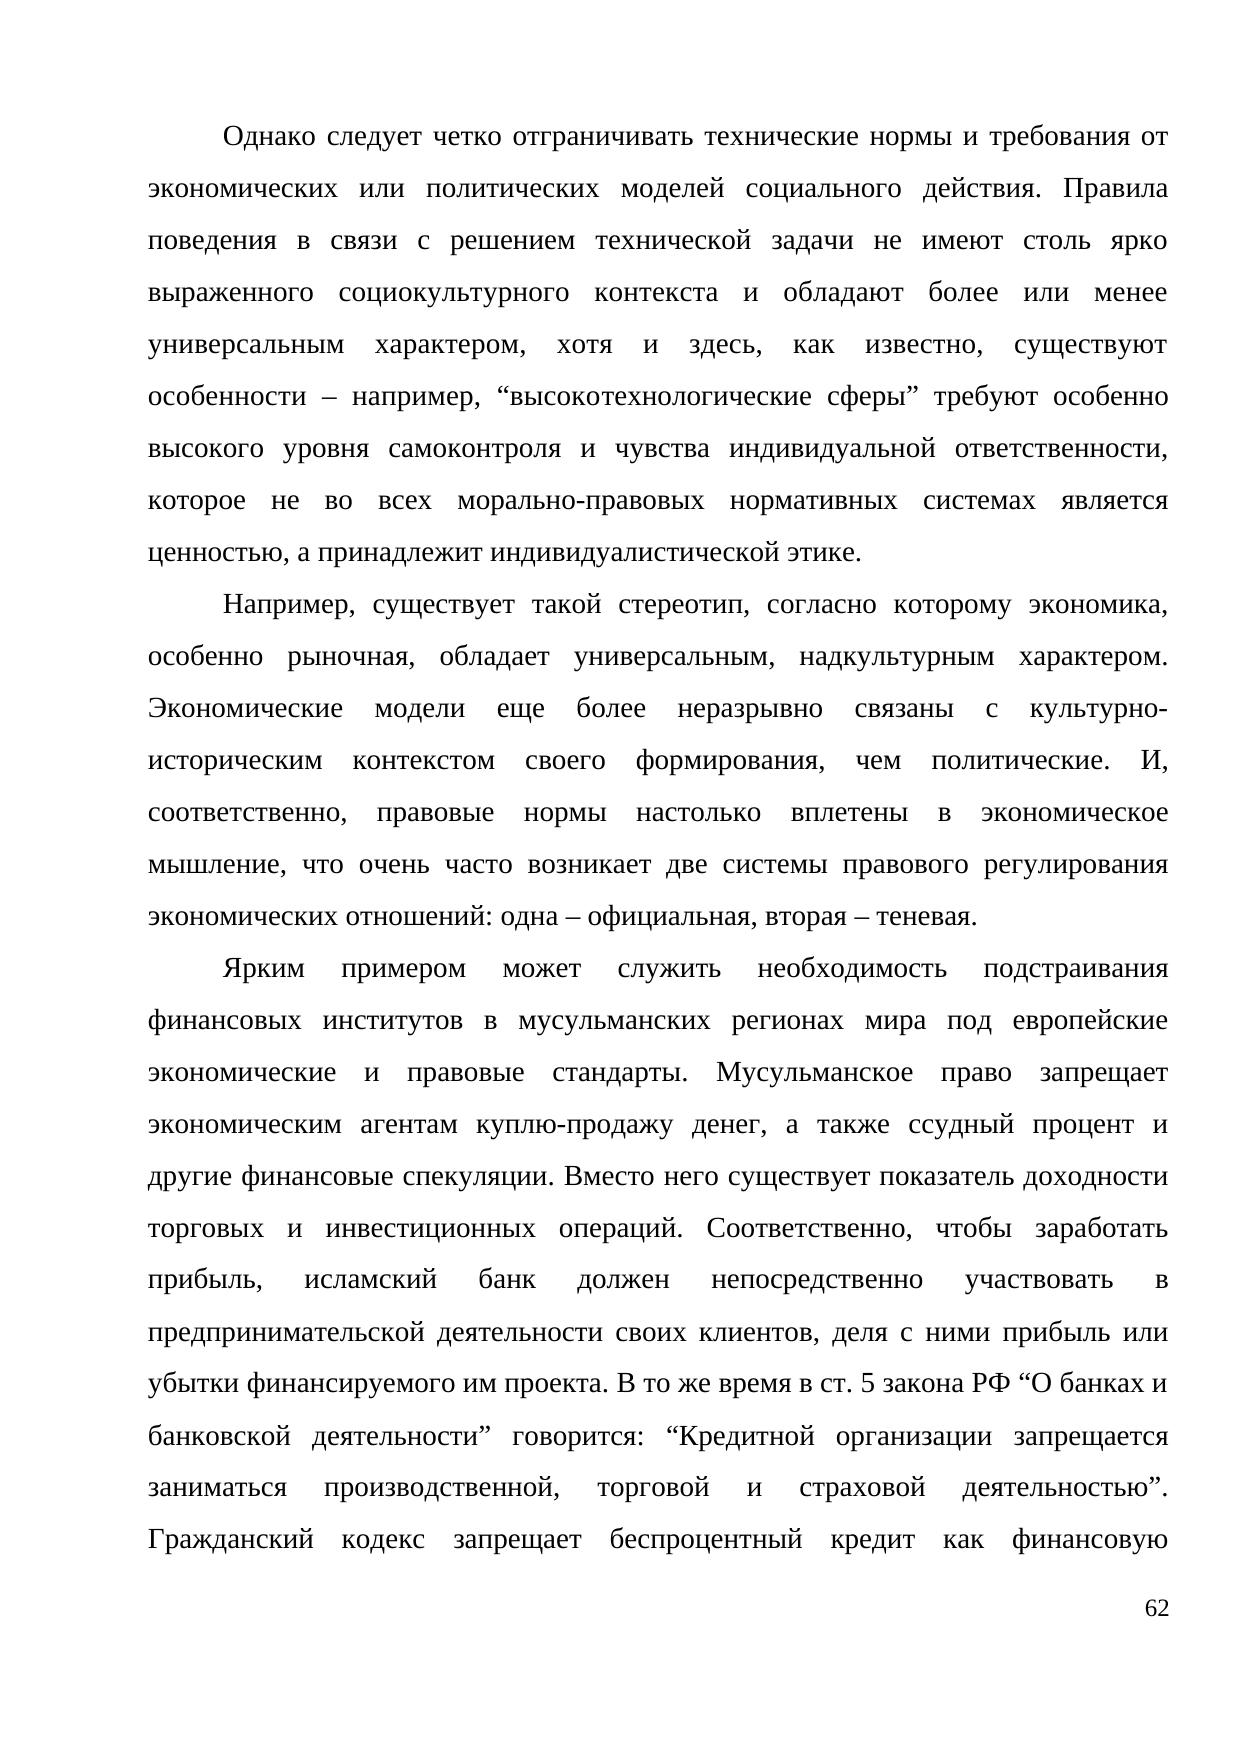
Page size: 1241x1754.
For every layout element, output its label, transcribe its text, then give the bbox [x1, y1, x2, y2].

text Однако следует четко отграничивать технические нормы и требования от экономических или политических моделей социального действия. Правила поведения в связи с решением технической задачи не имеют столь ярко выраженного социокультурного контекста и обладают более или менее универсальным характером, хотя и здесь, как известно, существуют особенности – например, “высокотехнологические сферы” требуют особенно высокого уровня самоконтроля и чувства индивидуальной ответственности, которое не во всех морально-правовых нормативных системах является ценностью, а принадлежит индивидуалистической этике. [148, 118, 1169, 567]
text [148, 950, 1169, 1555]
text Например, существует такой стереотип, согласно которому экономика, особенно рыночная, обладает универсальным, надкультурным характером. Экономические модели еще более неразрывно связаны с культурно-историческим контекстом своего формирования, чем политические. И, соответственно, правовые нормы настолько вплетены в экономическое мышление, что очень часто возникает две системы правового регулирования экономических отношений: одна – официальная, вторая – теневая. [148, 586, 1169, 931]
